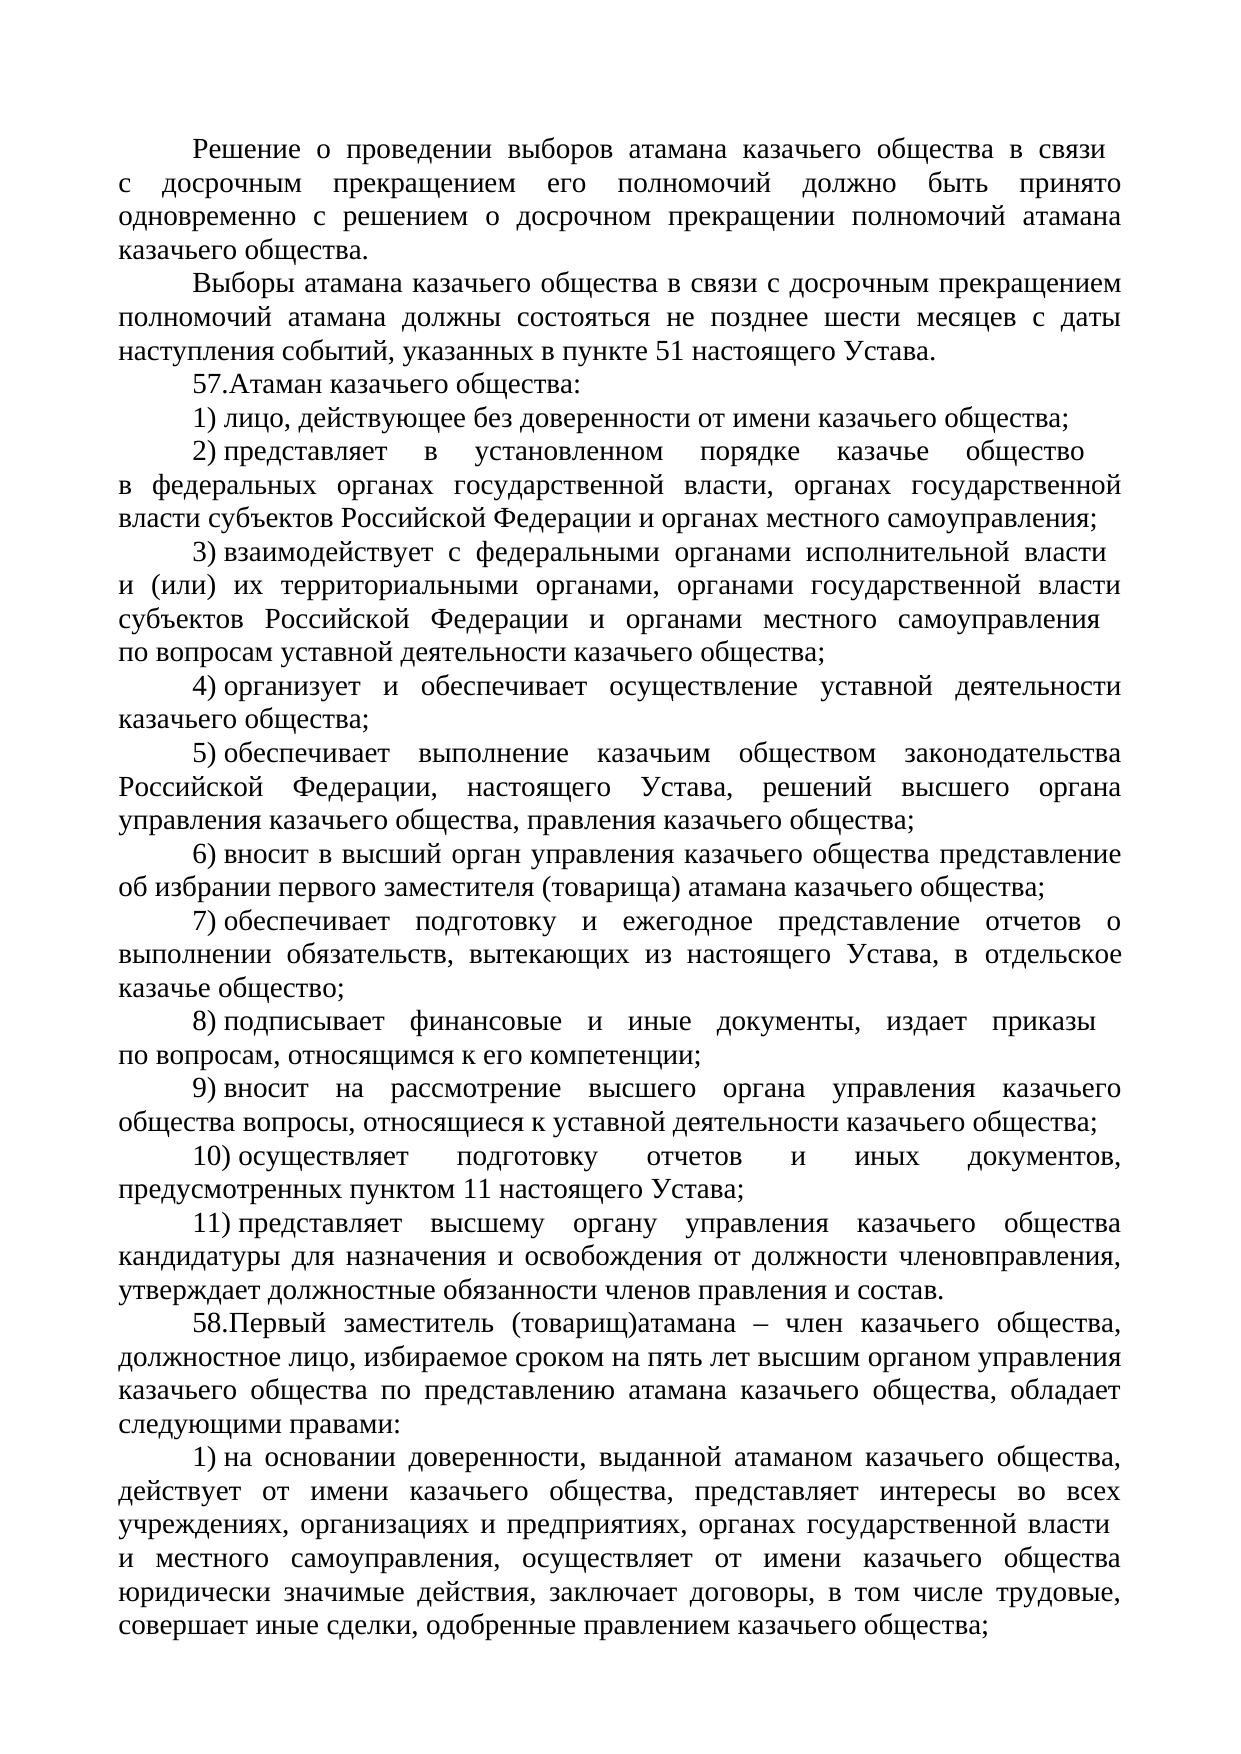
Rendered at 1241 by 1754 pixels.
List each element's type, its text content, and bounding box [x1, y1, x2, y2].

text Решение о проведении выборов атамана казачьего общества в связи с досрочным прекращением его полномочий должно быть принято одновременно с решением о досрочном прекращении полномочий атамана казачьего общества. [118, 131, 1122, 266]
text 7) обеспечивает подготовку и ежегодное представление отчетов о выполнении обязательств, вытекающих из настоящего Устава, в отдельское казачье общество; [118, 903, 1122, 1003]
text 10) осуществляет подготовку отчетов и иных документов, предусмотренных пунктом 11 настоящего Устава; [118, 1138, 1122, 1205]
text 6) вносит в высший орган управления казачьего общества представление об избрании первого заместителя (товарища) атамана казачьего общества; [118, 836, 1122, 903]
text 11) представляет высшему органу управления казачьего общества кандидатуры для назначения и освобождения от должности членовправления, утверждает должностные обязанности членов правления и состав. [118, 1205, 1122, 1305]
text 2) представляет в установленном порядке казачье общество в федеральных органах государственной власти, органах государственной власти субъектов Российской Федерации и органах местного самоуправления; [118, 433, 1122, 534]
text 58.Первый заместитель (товарищ)атамана – член казачьего общества, должностное лицо, избираемое сроком на пять лет высшим органом управления казачьего общества по представлению атамана казачьего общества, обладает следующими правами: [118, 1305, 1122, 1439]
text 4) организует и обеспечивает осуществление уставной деятельности казачьего общества; [118, 668, 1122, 735]
text 5) обеспечивает выполнение казачьим обществом законодательства Российской Федерации, настоящего Устава, решений высшего органа управления казачьего общества, правления казачьего общества; [118, 735, 1122, 836]
text 8) подписывает финансовые и иные документы, издает приказы по вопросам, относящимся к его компетенции; [118, 1003, 1122, 1071]
text 1) на основании доверенности, выданной атаманом казачьего общества, действует от имени казачьего общества, представляет интересы во всех учреждениях, организациях и предприятиях, органах государственной власти и местного самоуправления, осуществляет от имени казачьего общества юридически значимые действия, заключает договоры, в том числе трудовые, совершает иные сделки, одобренные правлением казачьего общества; [118, 1439, 1122, 1641]
text 3) взаимодействует с федеральными органами исполнительной власти и (или) их территориальными органами, органами государственной власти субъектов Российской Федерации и органами местного самоуправления по вопросам уставной деятельности казачьего общества; [118, 534, 1122, 668]
text 1) лицо, действующее без доверенности от имени казачьего общества; [118, 400, 1122, 433]
text Выборы атамана казачьего общества в связи с досрочным прекращением полномочий атамана должны состояться не позднее шести месяцев с даты наступления событий, указанных в пункте 51 настоящего Устава. [118, 266, 1122, 366]
text 9) вносит на рассмотрение высшего органа управления казачьего общества вопросы, относящиеся к уставной деятельности казачьего общества; [118, 1071, 1122, 1138]
text 57.Атаман казачьего общества: [118, 366, 1122, 400]
